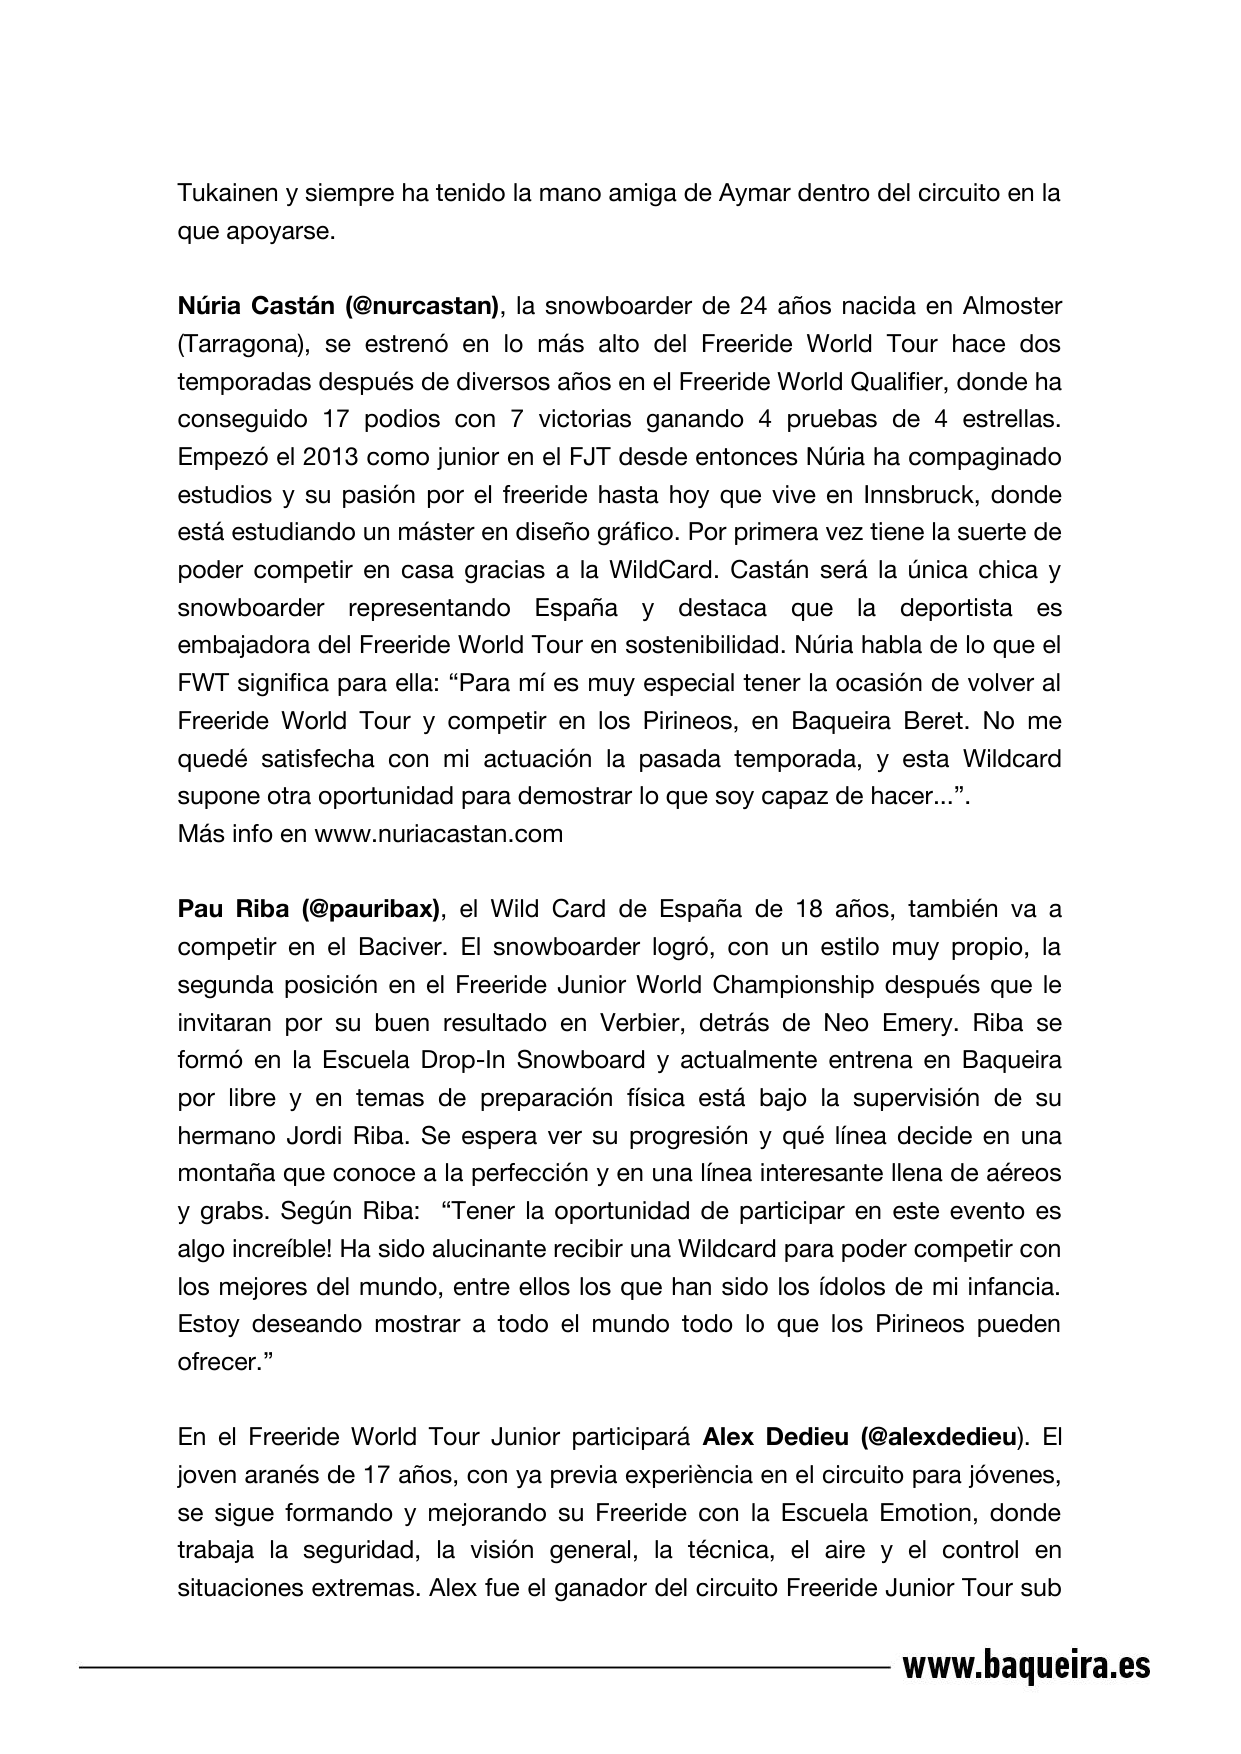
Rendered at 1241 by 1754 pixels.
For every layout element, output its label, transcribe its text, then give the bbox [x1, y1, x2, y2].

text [177, 1421, 1063, 1604]
text Más info en www.nuriacastan.com [177, 818, 1063, 849]
picture [4, 1637, 1237, 1752]
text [177, 177, 1063, 246]
text Núria Castán (@nurcastan), la snowboarder de 24 años nacida en Almoster (Tarragona), se estrenó en lo más alto del Freeride World Tour hace dos temporadas después de diversos años en el Freeride World Qualifier, donde ha conseguido 17 podios con 7 victorias ganando 4 pruebas de 4 estrellas. Empezó el 2013 como junior en el FJT desde entonces Núria ha compaginado estudios y su pasión por el freeride hasta hoy que vive en Innsbruck, donde está estudiando un máster en diseño gráfico. Por primera vez tiene la suerte de poder competir en casa gracias a la WildCard. Castán será la única chica y snowboarder representando España y destaca que la deportista es embajadora del Freeride World Tour en sostenibilidad. Núria habla de lo que el FWT significa para ella: “Para mí es muy especial tener la ocasión de volver al Freeride World Tour y competir en los Pirineos, en Baqueira Beret. No me quedé satisfecha con mi actuación la pasada temporada, y esta Wildcard supone otra oportunidad para demostrar lo que soy capaz de hacer...”. [177, 290, 1063, 812]
text Pau Riba (@pauribax), el Wild Card de España de 18 años, también va a competir en el Baciver. El snowboarder logró, con un estilo muy propio, la segunda posición en el Freeride Junior World Championship después que le invitaran por su buen resultado en Verbier, detrás de Neo Emery. Riba se formó en la Escuela Drop-In Snowboard y actualmente entrena en Baqueira por libre y en temas de preparación física está bajo la supervisión de su hermano Jordi Riba. Se espera ver su progresión y qué línea decide en una montaña que conoce a la perfección y en una línea interesante llena de aéreos y grabs. Según Riba: “Tener la oportunidad de participar en este evento es algo increíble! Ha sido alucinante recibir una Wildcard para poder competir con los mejores del mundo, entre ellos los que han sido los ídolos de mi infancia. Estoy deseando mostrar a todo el mundo todo lo que los Pirineos pueden ofrecer.” [177, 893, 1063, 1377]
